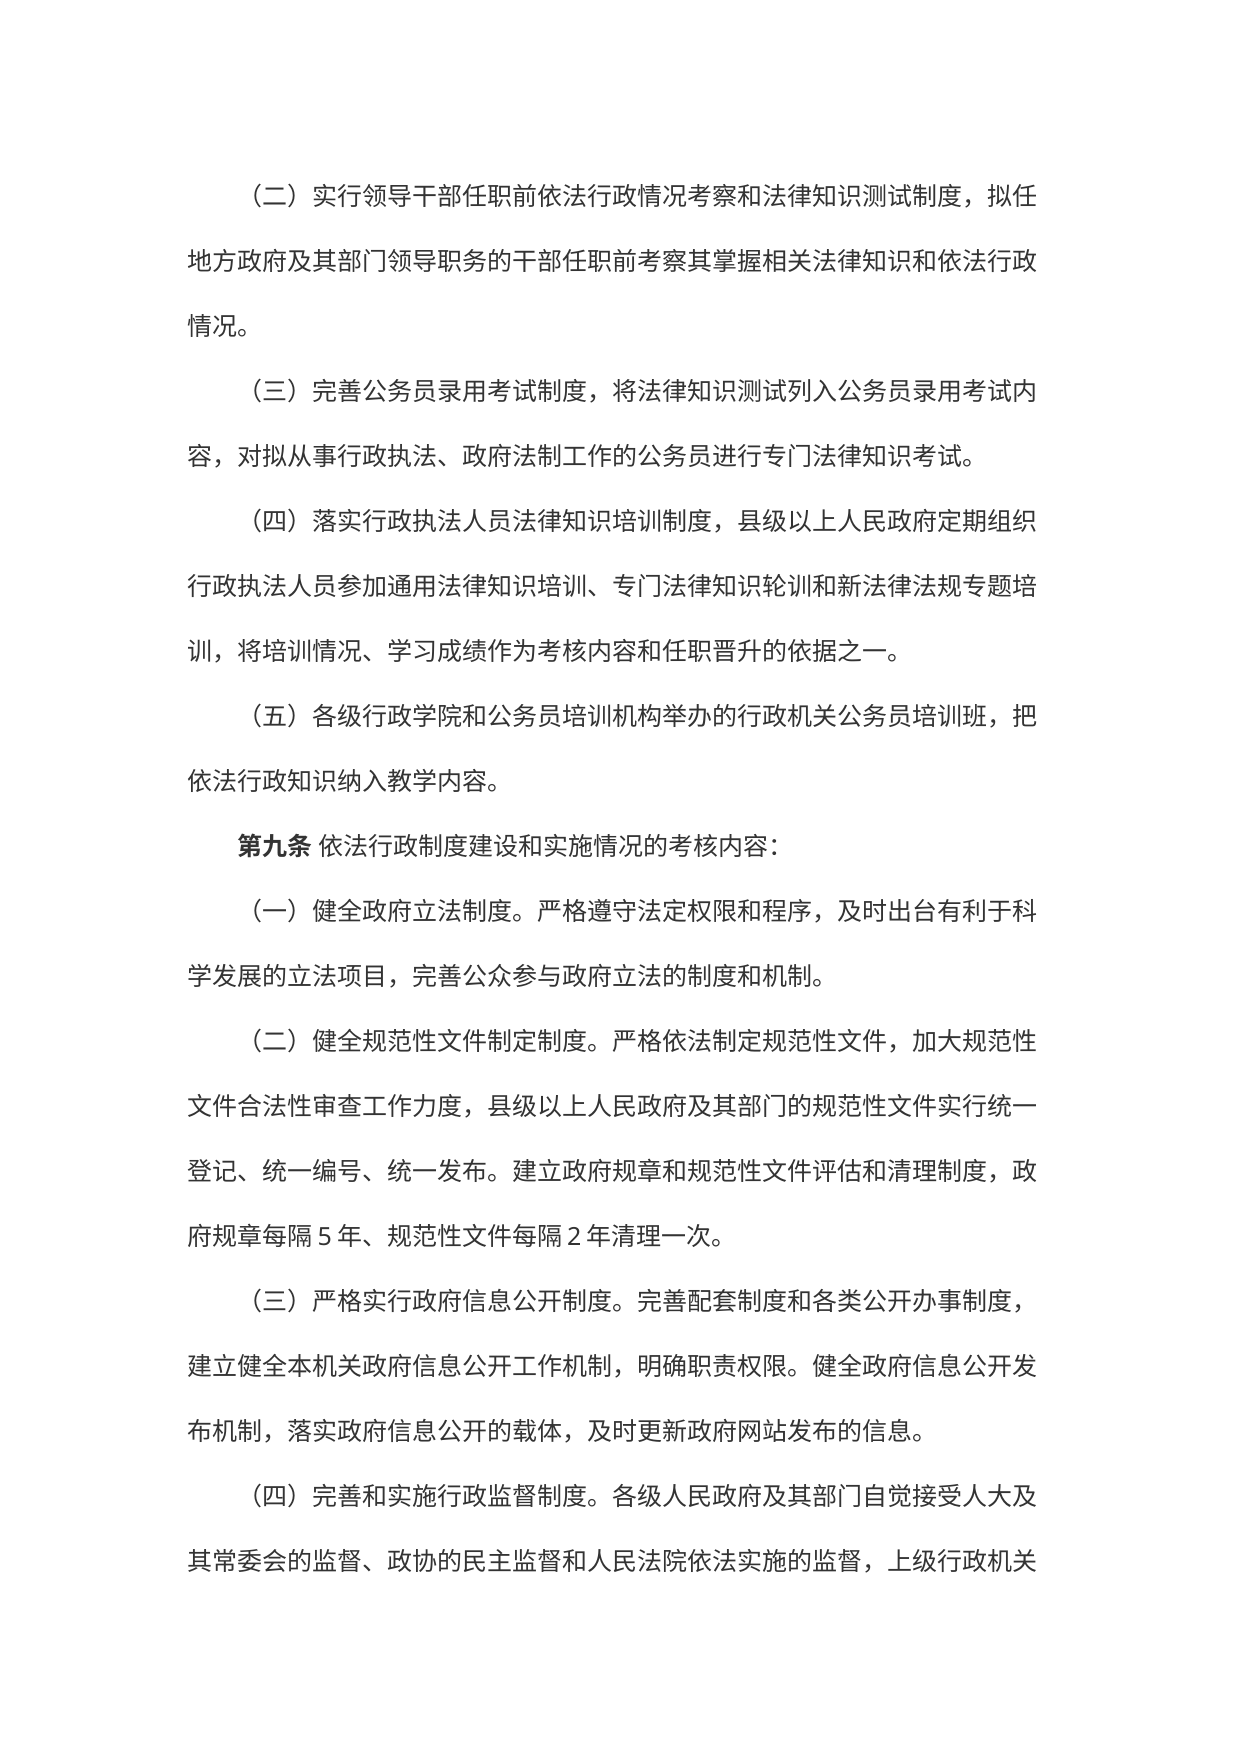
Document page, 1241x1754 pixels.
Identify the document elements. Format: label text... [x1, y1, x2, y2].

text （二）实行领导干部任职前依法行政情况考察和法律知识测试制度，拟任地方政府及其部门领导职务的干部任职前考察其掌握相关法律知识和依法行政情况。 [187, 162, 1053, 357]
text （二）健全规范性文件制定制度。严格依法制定规范性文件，加大规范性文件合法性审查工作力度，县级以上人民政府及其部门的规范性文件实行统一登记、统一编号、统一发布。建立政府规章和规范性文件评估和清理制度，政府规章每隔5年、规范性文件每隔2年清理一次。 [187, 1007, 1053, 1267]
text （五）各级行政学院和公务员培训机构举办的行政机关公务员培训班，把依法行政知识纳入教学内容。 [187, 682, 1053, 812]
text （一）健全政府立法制度。严格遵守法定权限和程序，及时出台有利于科学发展的立法项目，完善公众参与政府立法的制度和机制。 [187, 877, 1053, 1007]
text （四）落实行政执法人员法律知识培训制度，县级以上人民政府定期组织行政执法人员参加通用法律知识培训、专门法律知识轮训和新法律法规专题培训，将培训情况、学习成绩作为考核内容和任职晋升的依据之一。 [187, 487, 1053, 682]
text 第九条 依法行政制度建设和实施情况的考核内容： [187, 812, 1053, 877]
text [187, 1462, 1053, 1592]
text （三）严格实行政府信息公开制度。完善配套制度和各类公开办事制度，建立健全本机关政府信息公开工作机制，明确职责权限。健全政府信息公开发布机制，落实政府信息公开的载体，及时更新政府网站发布的信息。 [187, 1267, 1053, 1462]
text （三）完善公务员录用考试制度，将法律知识测试列入公务员录用考试内容，对拟从事行政执法、政府法制工作的公务员进行专门法律知识考试。 [187, 357, 1053, 487]
